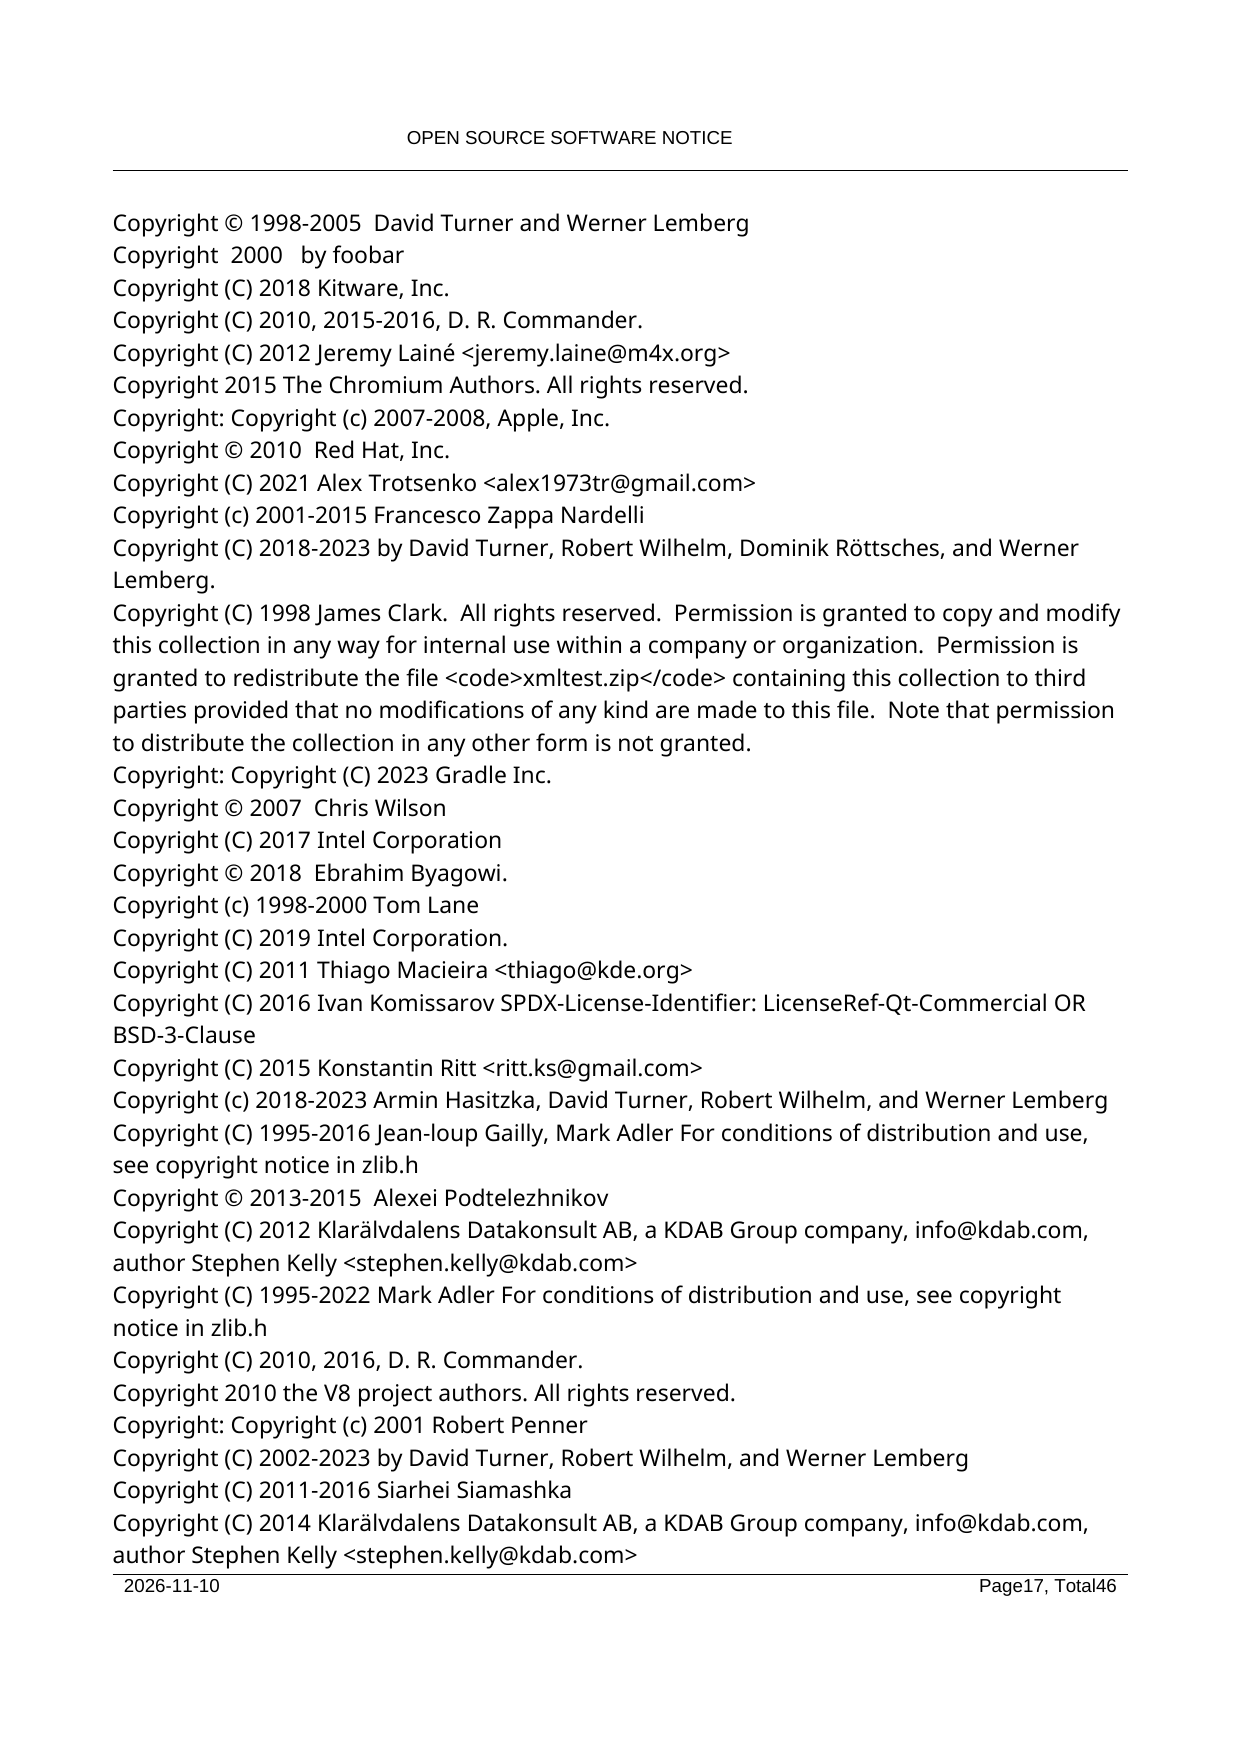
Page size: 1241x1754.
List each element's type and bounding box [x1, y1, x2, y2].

text [112, 206, 1128, 1571]
